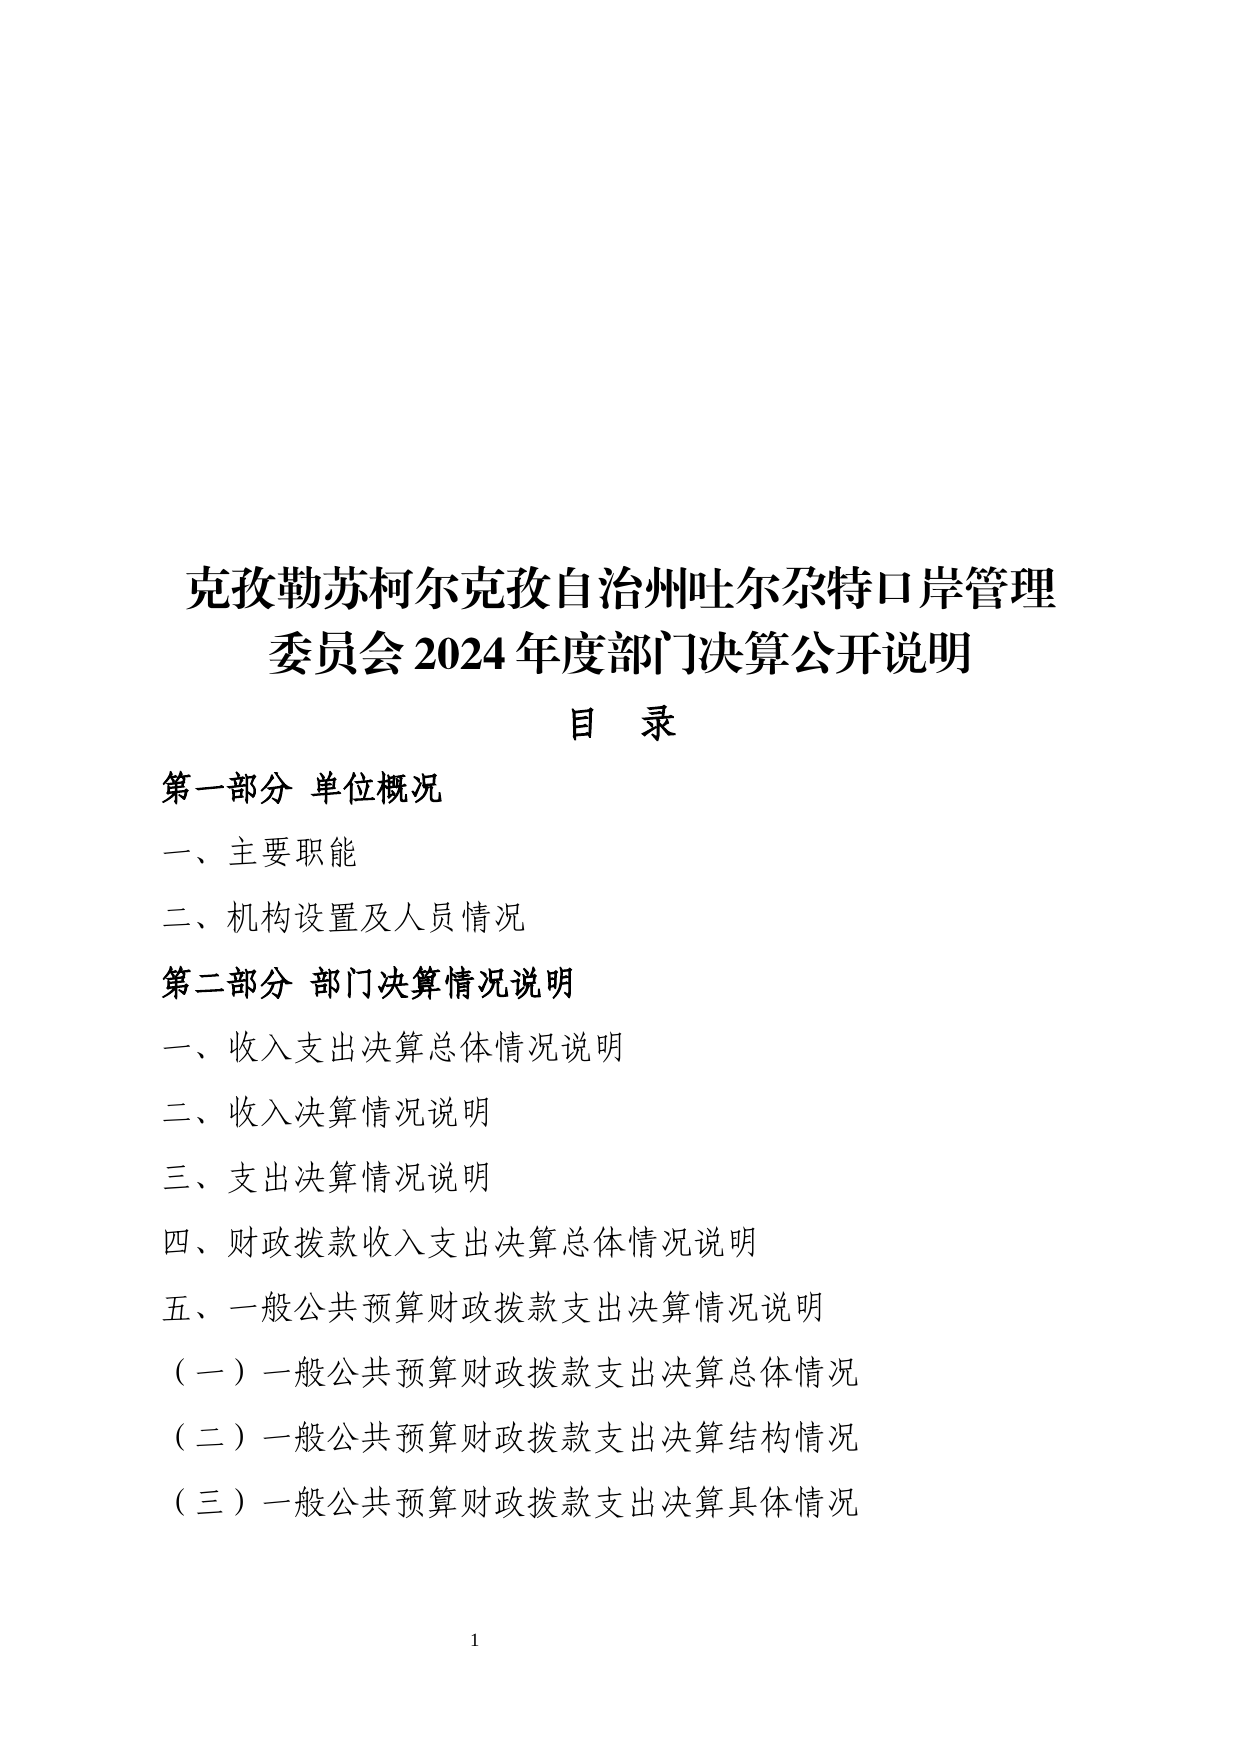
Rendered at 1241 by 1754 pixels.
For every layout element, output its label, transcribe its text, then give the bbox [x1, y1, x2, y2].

text 四、财政拨款收入支出决算总体情况说明 [159, 1208, 1081, 1273]
text （一）一般公共预算财政拨款支出决算总体情况 [159, 1338, 1081, 1403]
text 二、机构设置及人员情况 [159, 883, 1081, 948]
text 三、支出决算情况说明 [159, 1143, 1081, 1208]
text 委员会2024年度部门决算公开说明 [159, 623, 1081, 688]
text （二）一般公共预算财政拨款支出决算结构情况 [159, 1403, 1081, 1468]
text 五、一般公共预算财政拨款支出决算情况说明 [159, 1273, 1081, 1338]
text 二、收入决算情况说明 [159, 1078, 1081, 1143]
text 目 录 [159, 688, 1081, 753]
text 克孜勒苏柯尔克孜自治州吐尔尕特口岸管理 [159, 558, 1081, 623]
text 一、主要职能 [159, 818, 1081, 883]
text 第一部分 单位概况 [159, 753, 1081, 818]
text 第二部分 部门决算情况说明 [159, 948, 1081, 1013]
text 一、收入支出决算总体情况说明 [159, 1013, 1081, 1078]
text （三）一般公共预算财政拨款支出决算具体情况 [159, 1468, 1081, 1533]
